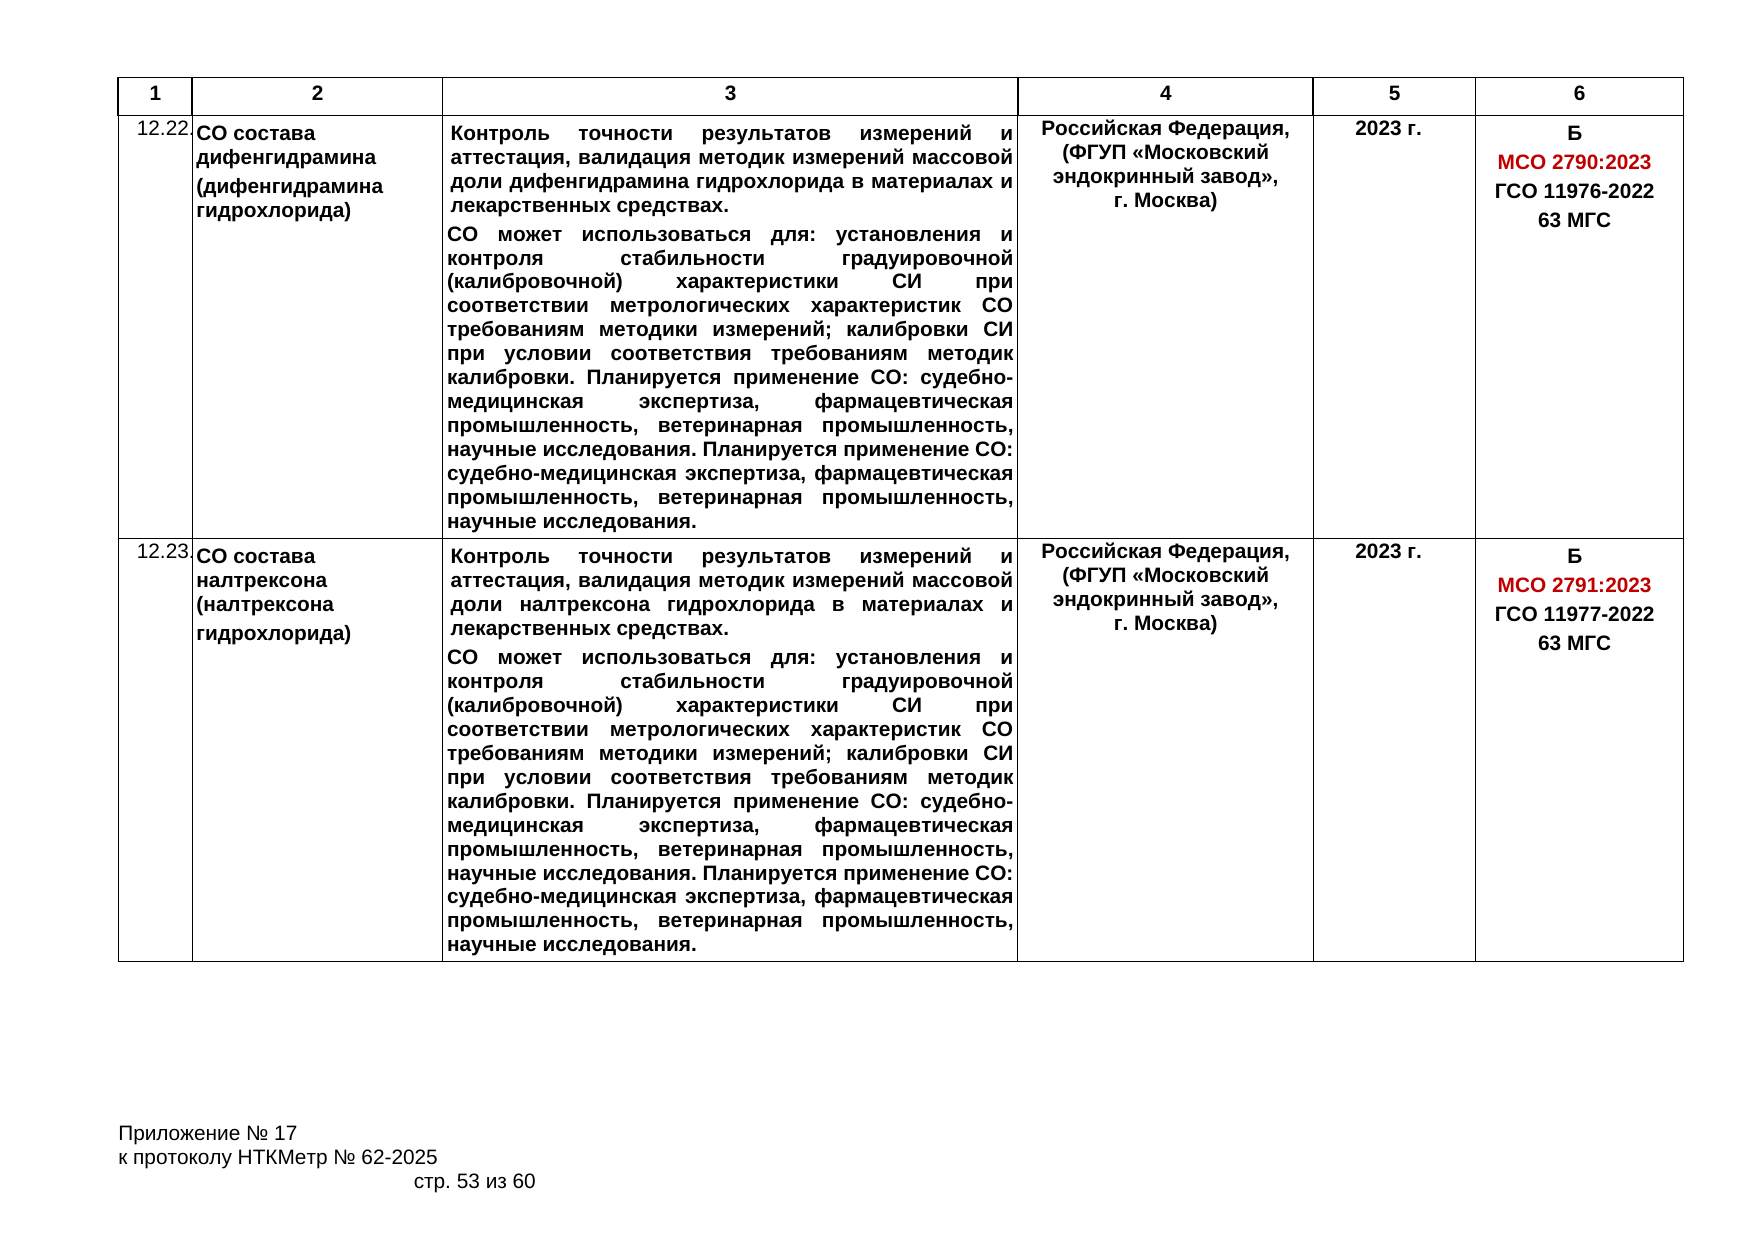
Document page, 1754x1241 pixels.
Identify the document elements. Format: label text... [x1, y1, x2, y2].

table_header 4 [1019, 78, 1312, 114]
table_header 3 [443, 78, 1017, 114]
table_header 5 [1314, 78, 1475, 114]
table_header 1 [119, 78, 191, 114]
table_cell СО состава дифенгидрамина (дифенгидрамина гидрохлорида) [193, 116, 442, 538]
table_cell Контроль точности результатов измерений и аттестация, валидация методик измерений массовой доли дифенгидрамина гидрохлорида в материалах и лекарственных средствах. СО может использоваться для: установления и контроля стабильности градуировочной (калибровочной) характеристики СИ при соответствии метрологических характеристик СО требованиям методики измерений; калибровки СИ при условии соответствия требованиям методик калибровки. Планируется применение СО: судебно-медицинская экспертиза, фармацевтическая промышленность, ветеринарная промышленность, научные исследования. Планируется применение СО: судебно-медицинская экспертиза, фармацевтическая промышленность, ветеринарная промышленность, научные исследования. [443, 116, 1017, 538]
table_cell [1018, 116, 1313, 538]
table_cell 2023 г. [1314, 539, 1475, 961]
table_cell Б МСО 2791:2023 ГСО 11977-2022 63 МГС [1476, 539, 1683, 961]
table_cell [119, 116, 192, 538]
table_cell 2023 г. [1314, 116, 1475, 538]
table_cell СО состава налтрексона (налтрексона гидрохлорида) [193, 539, 442, 961]
table_header 2 [193, 78, 442, 114]
table_cell [119, 539, 192, 961]
table_cell Контроль точности результатов измерений и аттестация, валидация методик измерений массовой доли налтрексона гидрохлорида в материалах и лекарственных средствах. СО может использоваться для: установления и контроля стабильности градуировочной (калибровочной) характеристики СИ при соответствии метрологических характеристик СО требованиям методики измерений; калибровки СИ при условии соответствия требованиям методик калибровки. Планируется применение СО: судебно-медицинская экспертиза, фармацевтическая промышленность, ветеринарная промышленность, научные исследования. Планируется применение СО: судебно-медицинская экспертиза, фармацевтическая промышленность, ветеринарная промышленность, научные исследования. [443, 539, 1017, 961]
table_cell Б МСО 2790:2023 ГСО 11976-2022 63 МГС [1476, 116, 1683, 538]
table_header 6 [1476, 78, 1683, 114]
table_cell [1018, 539, 1313, 961]
